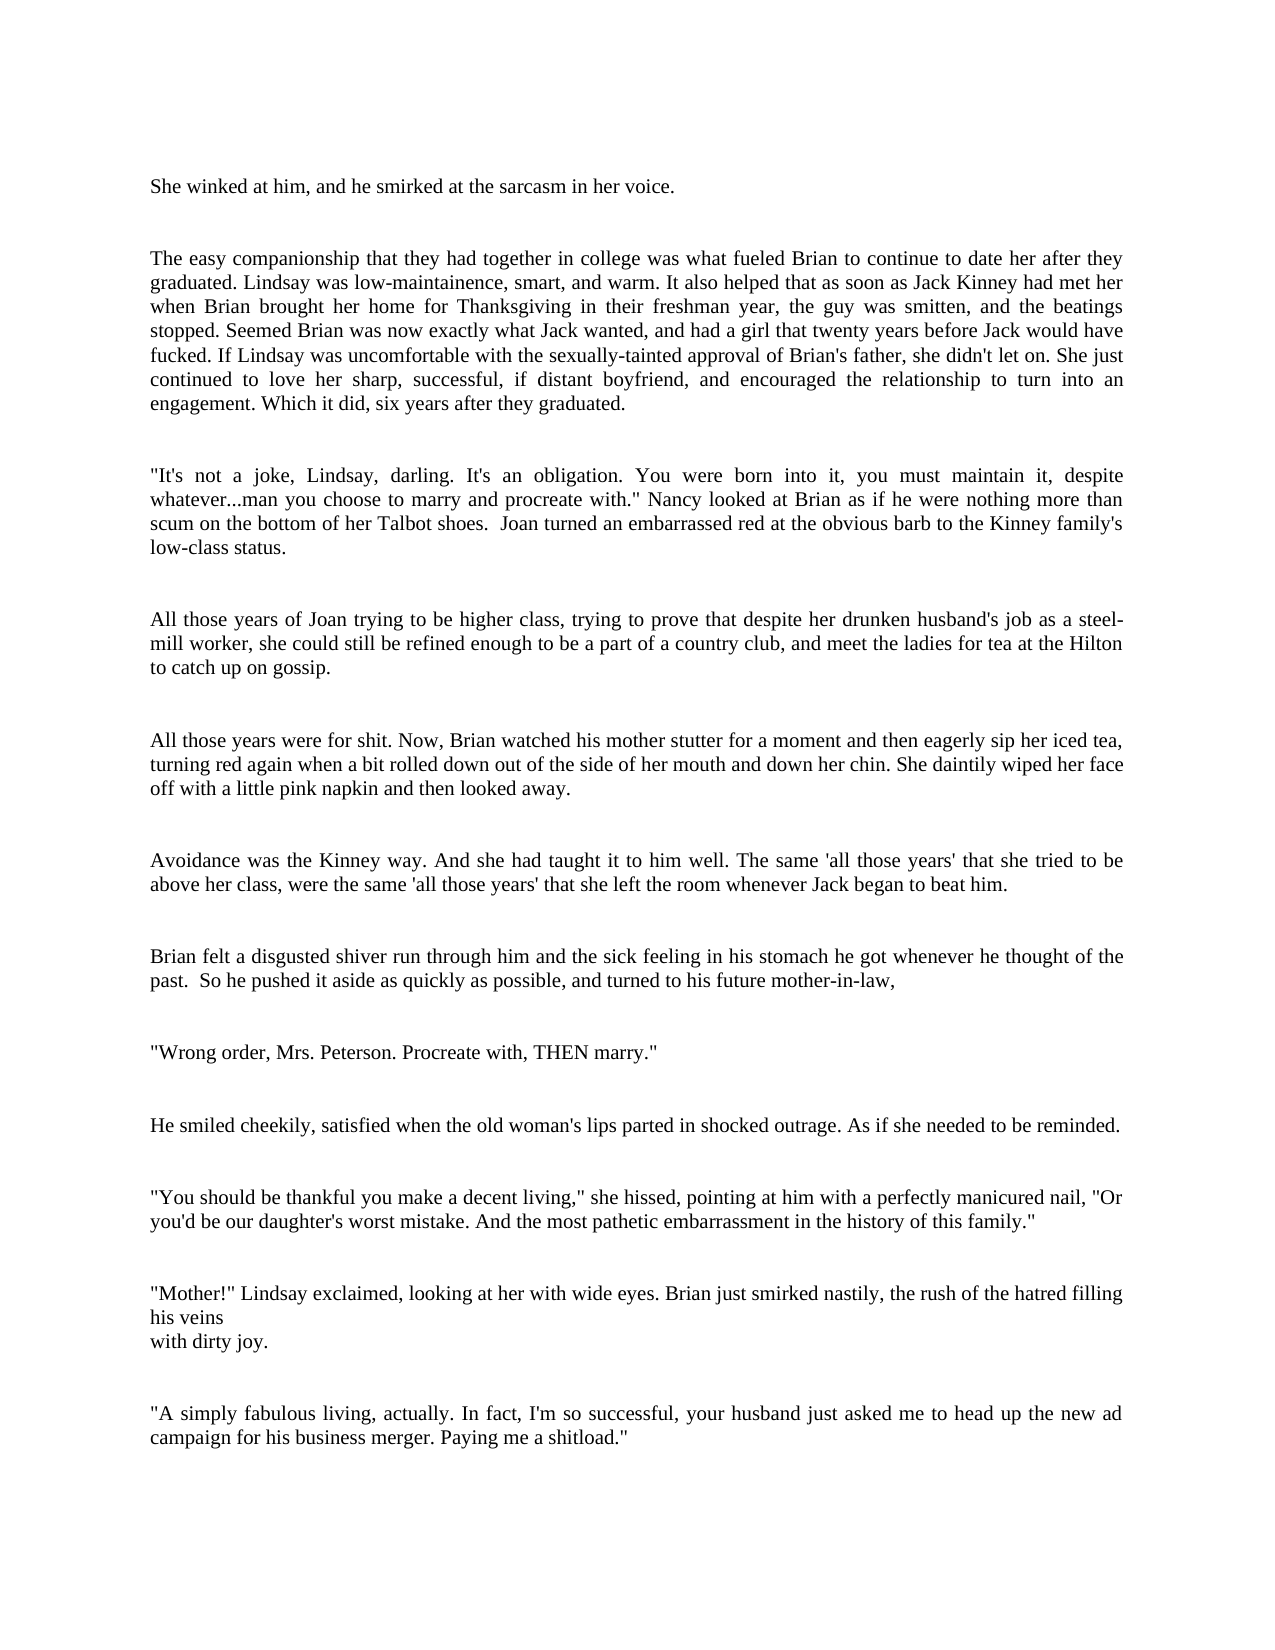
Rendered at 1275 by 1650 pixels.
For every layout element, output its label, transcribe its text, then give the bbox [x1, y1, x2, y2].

text He smiled cheekily, satisfied when the old woman's lips parted in shocked outrage. As if she needed to be reminded. [150, 1112, 1125, 1137]
text "A simply fabulous living, actually. In fact, I'm so successful, your husband just asked me to head up the new ad campaign for his business merger. Paying me a shitload." [150, 1401, 1125, 1449]
text "You should be thankful you make a decent living," she hissed, pointing at him with a perfectly manicured nail, "Or you'd be our daughter's worst mistake. And the most pathetic embarrassment in the history of this family." [150, 1185, 1125, 1233]
text "It's not a joke, Lindsay, darling. It's an obligation. You were born into it, you must maintain it, despite whatever...man you choose to marry and procreate with." Nancy looked at Brian as if he were nothing more than scum on the bottom of her Talbot shoes. Joan turned an embarrassed red at the obvious barb to the Kinney family's low-class status. [150, 463, 1125, 559]
text "Mother!" Lindsay exclaimed, looking at her with wide eyes. Brian just smirked nastily, the rush of the hatred filling his veins [150, 1281, 1125, 1329]
text Avoidance was the Kinney way. And she had taught it to him well. The same 'all those years' that she tried to be above her class, were the same 'all those years' that she left the room whenever Jack began to beat him. [150, 848, 1125, 896]
text with dirty joy. [150, 1329, 1125, 1353]
text "Wrong order, Mrs. Peterson. Procreate with, THEN marry." [150, 1040, 1125, 1064]
text All those years were for shit. Now, Brian watched his mother stutter for a moment and then eagerly sip her iced tea, turning red again when a bit rolled down out of the side of her mouth and down her chin. She daintily wiped her face off with a little pink napkin and then looked away. [150, 727, 1125, 800]
text The easy companionship that they had together in college was what fueled Brian to continue to date her after they graduated. Lindsay was low-maintainence, smart, and warm. It also helped that as soon as Jack Kinney had met her when Brian brought her home for Thanksgiving in their freshman year, the guy was smitten, and the beatings stopped. Seemed Brian was now exactly what Jack wanted, and had a girl that twenty years before Jack would have fucked. If Lindsay was uncomfortable with the sexually-tainted approval of Brian's father, she didn't let on. She just continued to love her sharp, successful, if distant boyfriend, and encouraged the relationship to turn into an engagement. Which it did, six years after they graduated. [150, 246, 1125, 415]
text Brian felt a disgusted shiver run through him and the sick feeling in his stomach he got whenever he thought of the past. So he pushed it aside as quickly as possible, and turned to his future mother-in-law, [150, 944, 1125, 992]
text All those years of Joan trying to be higher class, trying to prove that despite her drunken husband's job as a steel-mill worker, she could still be refined enough to be a part of a country club, and meet the ladies for tea at the Hilton to catch up on gossip. [150, 607, 1125, 679]
text She winked at him, and he smirked at the sarcasm in her voice. [150, 174, 1125, 198]
